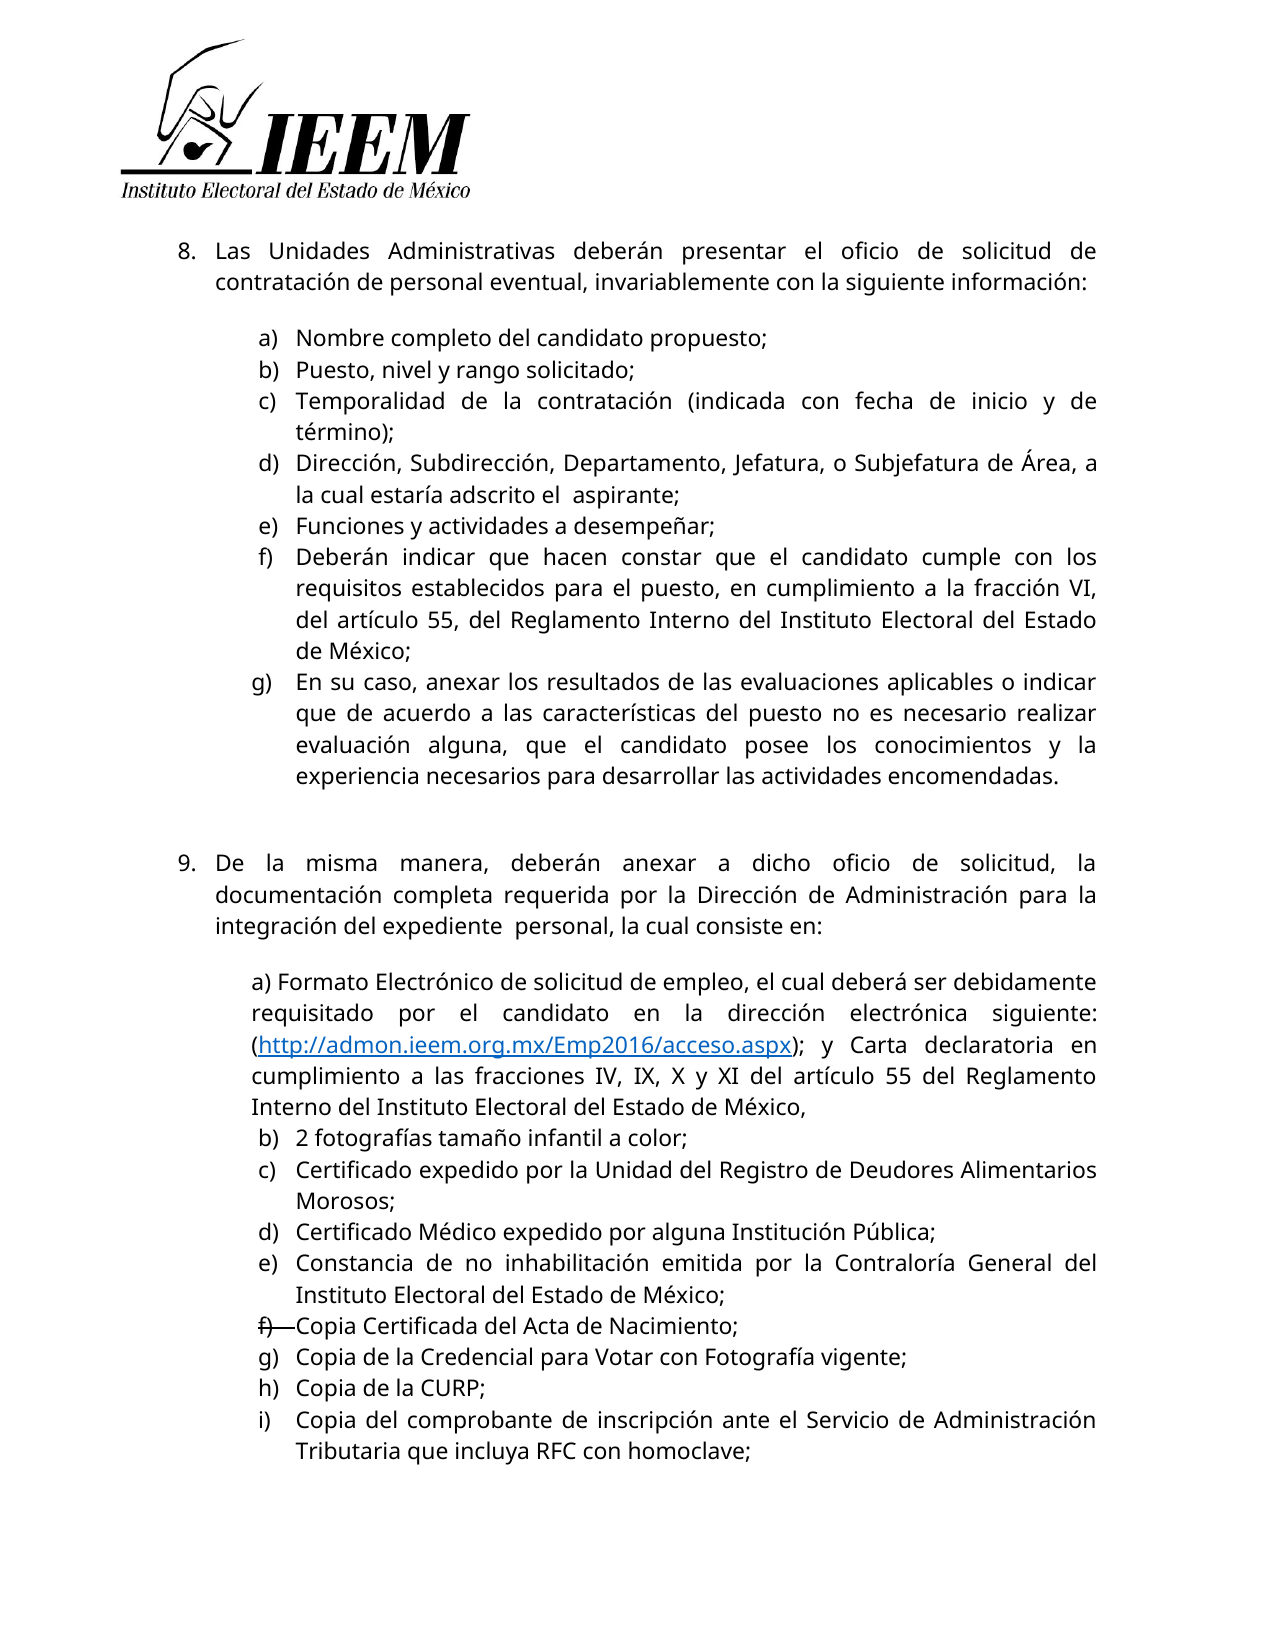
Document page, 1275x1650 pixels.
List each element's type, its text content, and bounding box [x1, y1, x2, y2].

picture [103, 29, 477, 207]
list Temporalidad de la contratación (indicada con fecha de inicio y de término); [258, 385, 1098, 447]
list Copia Certificada del Acta de Nacimiento; [258, 1310, 1098, 1341]
list 2 fotografías tamaño infantil a color; [258, 1122, 1098, 1153]
list Certificado Médico expedido por alguna Institución Pública; [258, 1216, 1098, 1247]
list Certificado expedido por la Unidad del Registro de Deudores Alimentarios Morosos; [258, 1153, 1098, 1216]
list Deberán indicar que hacen constar que el candidato cumple con los requisitos establecidos para el puesto, en cumplimiento a la fracción VI, del artículo 55, del Reglamento Interno del Instituto Electoral del Estado de México; [258, 541, 1098, 666]
list Copia de la CURP; [258, 1372, 1098, 1403]
list Nombre completo del candidato propuesto; [258, 322, 1098, 353]
list Copia de la Credencial para Votar con Fotografía vigente; [258, 1341, 1098, 1372]
list En su caso, anexar los resultados de las evaluaciones aplicables o indicar que de acuerdo a las características del puesto no es necesario realizar evaluación alguna, que el candidato posee los conocimientos y la experiencia necesarios para desarrollar las actividades encomendadas. [251, 666, 1098, 791]
list Constancia de no inhabilitación emitida por la Contraloría General del Instituto Electoral del Estado de México; [258, 1247, 1098, 1310]
list Funciones y actividades a desempeñar; [258, 510, 1098, 541]
list Puesto, nivel y rango solicitado; [258, 353, 1098, 385]
list Dirección, Subdirección, Departamento, Jefatura, o Subjefatura de Área, a la cual estaría adscrito el aspirante; [258, 447, 1098, 510]
list Copia del comprobante de inscripción ante el Servicio de Administración Tributaria que incluya RFC con homoclave; [258, 1403, 1098, 1466]
list De la misma manera, deberán anexar a dicho oficio de solicitud, la documentación completa requerida por la Dirección de Administración para la integración del expediente personal, la cual consiste en: [177, 847, 1098, 941]
list Las Unidades Administrativas deberán presentar el oficio de solicitud de contratación de personal eventual, invariablemente con la siguiente información: [177, 235, 1098, 297]
text a) Formato Electrónico de solicitud de empleo, el cual deberá ser debidamente requisitado por el candidato en la dirección electrónica siguiente: (http://admon.ieem.org.mx/Emp2016/acceso.aspx); y Carta declaratoria en cumplimiento a las fracciones IV, IX, X y XI del artículo 55 del Reglamento Interno del Instituto Electoral del Estado de México, [251, 966, 1098, 1122]
